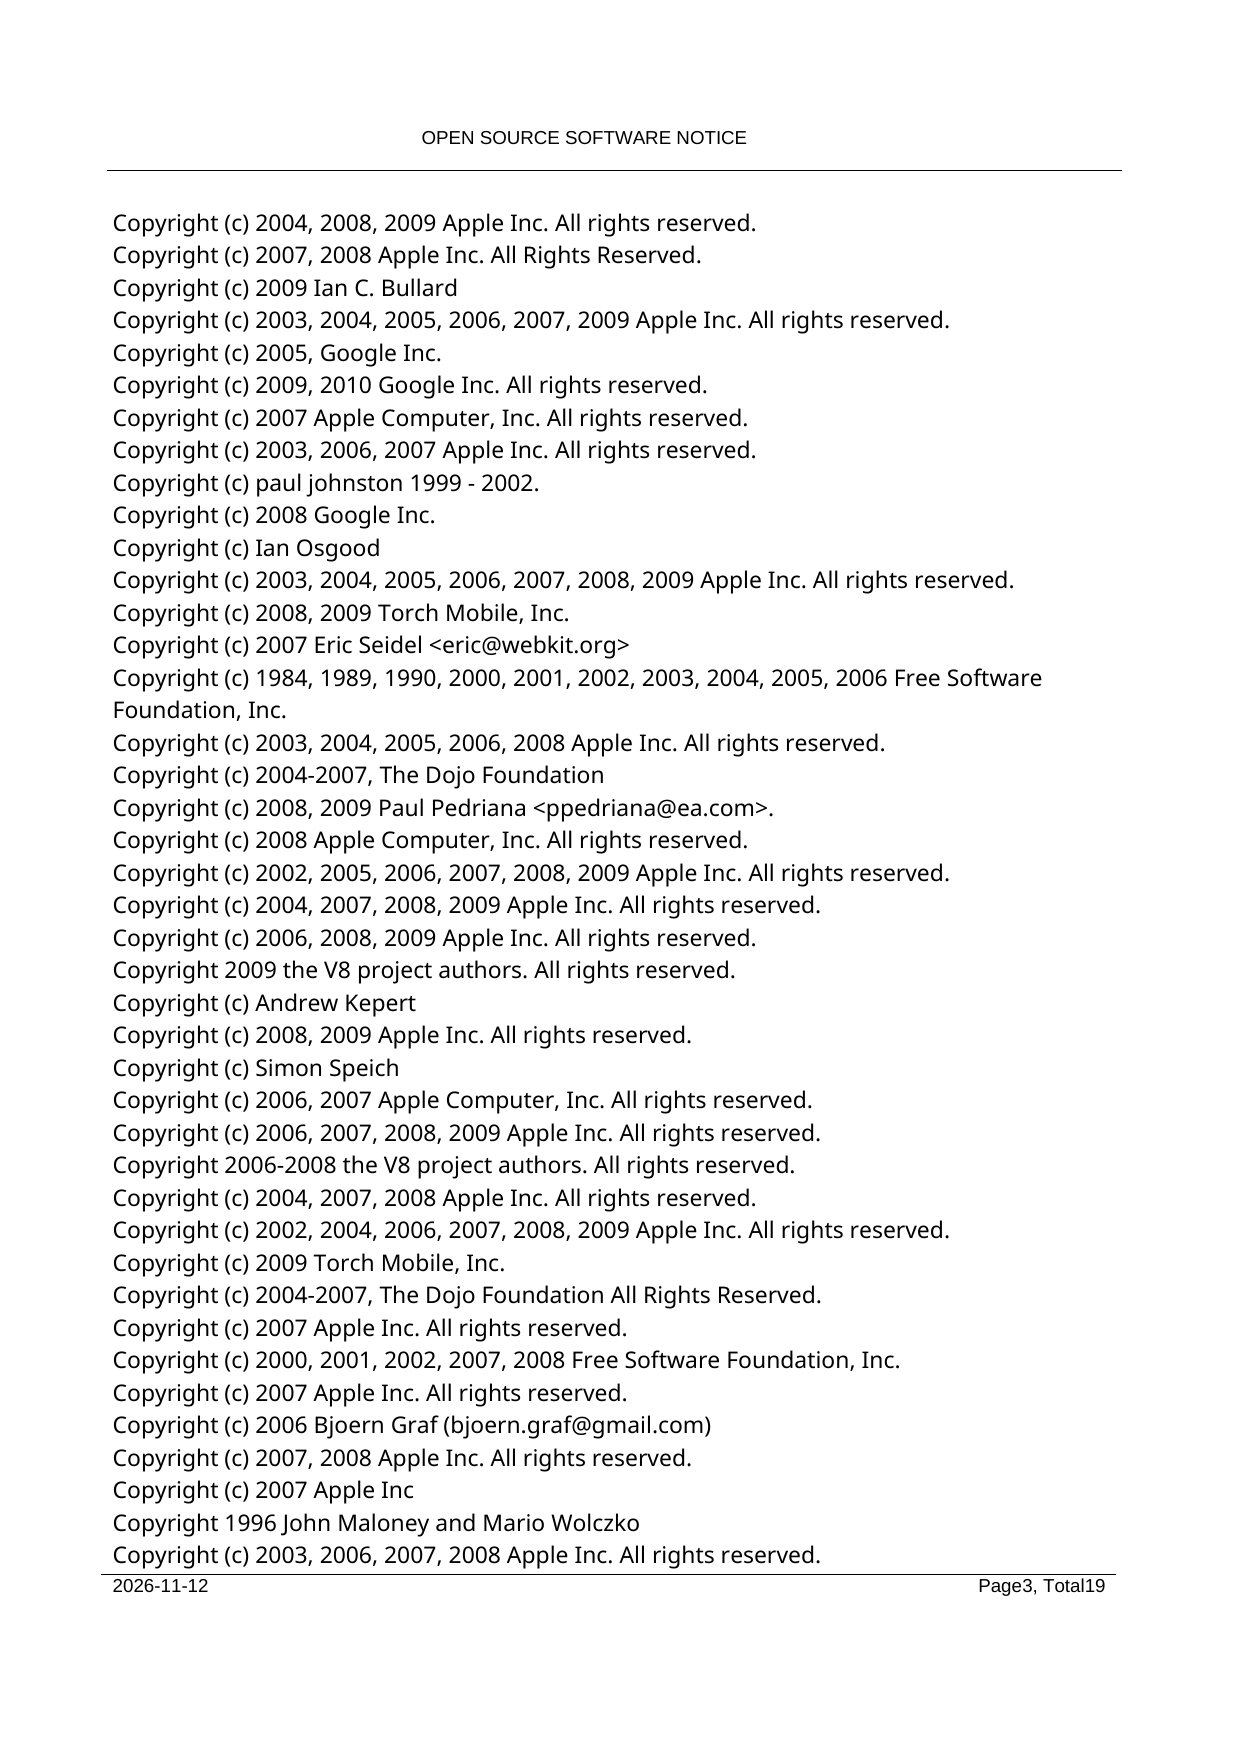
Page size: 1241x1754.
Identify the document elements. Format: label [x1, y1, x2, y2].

text [112, 206, 1128, 1571]
